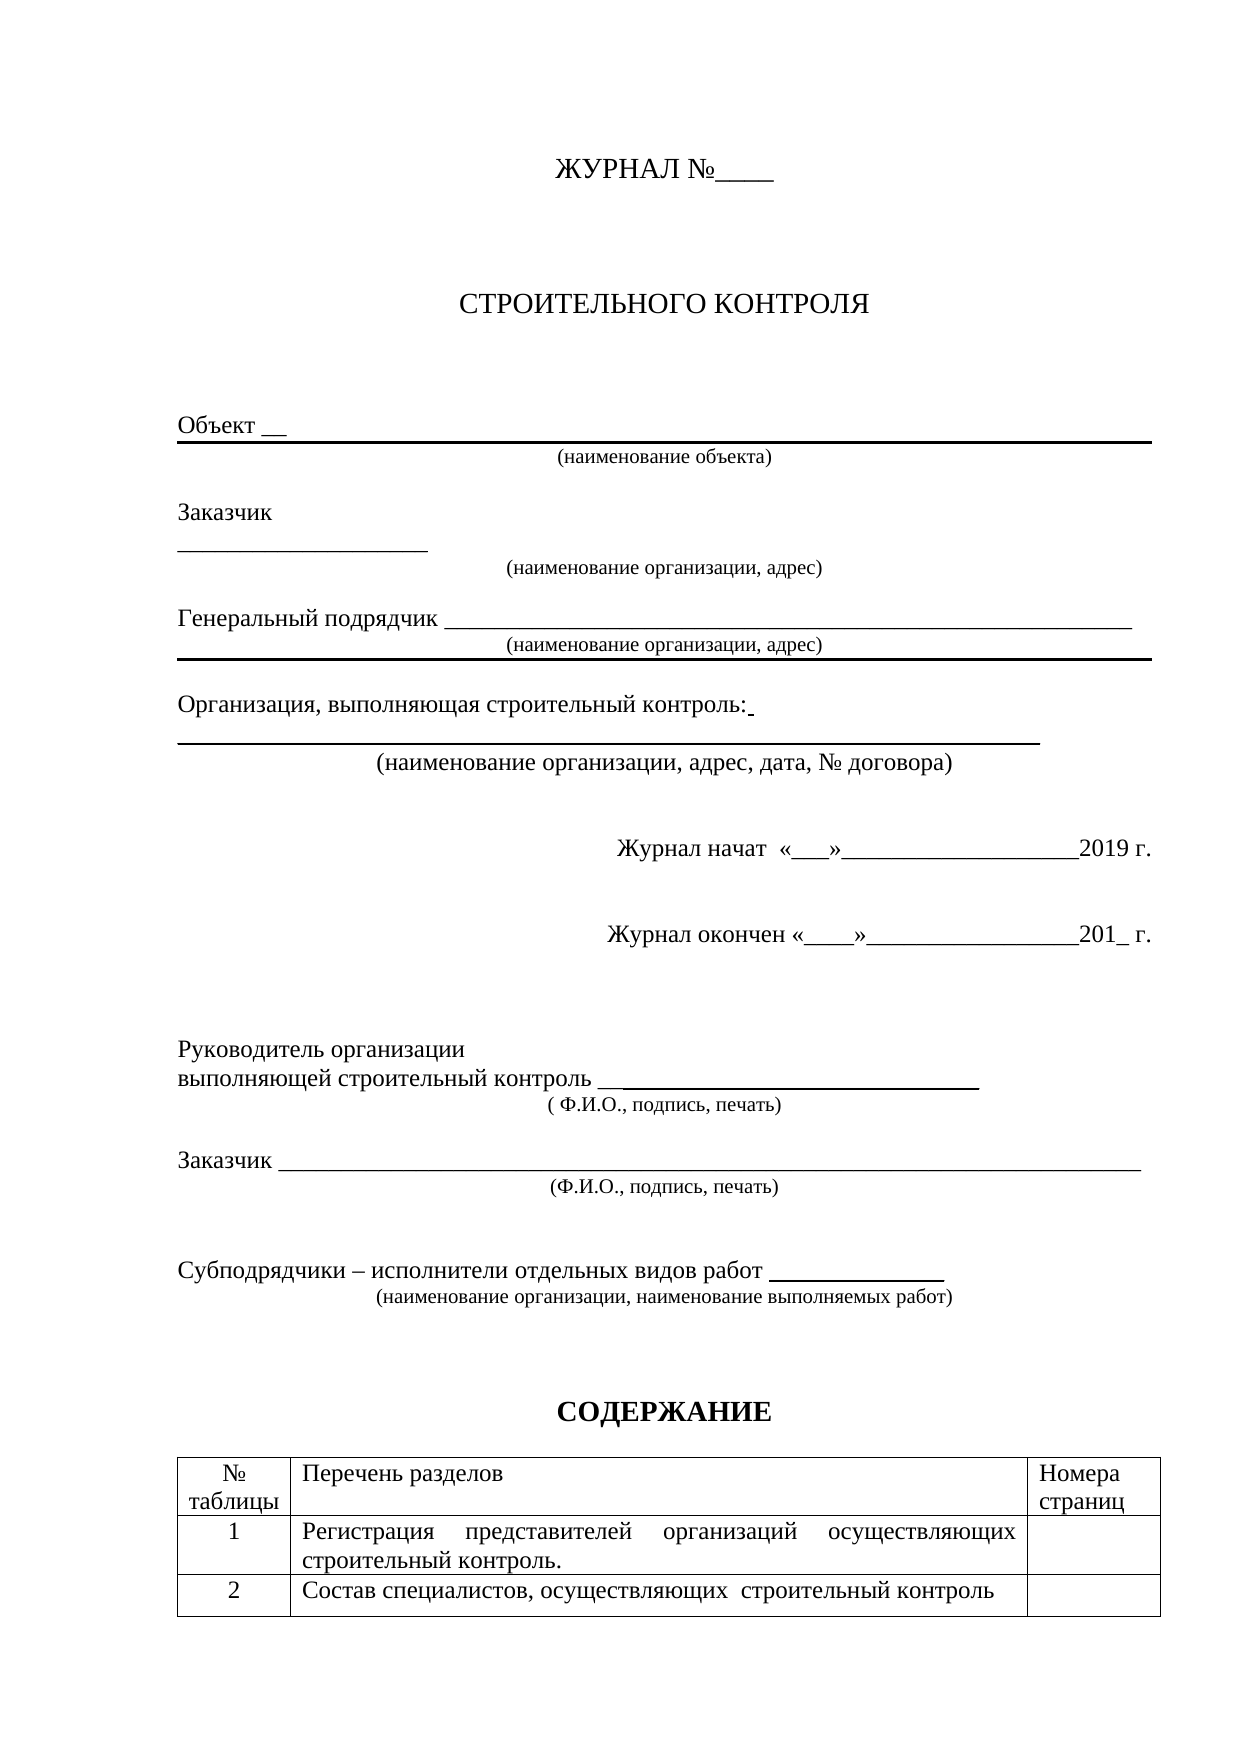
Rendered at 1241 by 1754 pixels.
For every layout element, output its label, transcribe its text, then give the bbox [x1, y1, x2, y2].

table_cell Состав специалистов, осуществляющих строительный контроль [291, 1575, 1027, 1616]
table_header Перечень разделов [291, 1458, 1027, 1515]
table_header № таблицы [178, 1458, 290, 1515]
text (наименование организации, наименование выполняемых работ) [177, 1284, 1152, 1308]
text ____________________ [177, 526, 1152, 555]
text Журнал начат «___»___________________2019 г. [177, 833, 1152, 862]
table_header Номера страниц [1028, 1458, 1160, 1515]
table_cell [1028, 1575, 1160, 1616]
text (Ф.И.О., подпись, печать) [177, 1174, 1152, 1198]
table_cell 1 [178, 1516, 290, 1574]
text Организация, выполняющая строительный контроль: _____________________________________________________________________ [177, 689, 1152, 747]
text Заказчик [177, 497, 1152, 526]
text СОДЕРЖАНИЕ [177, 1394, 1152, 1428]
table_cell [1028, 1516, 1160, 1574]
text Руководитель организации [177, 1034, 1152, 1063]
text (наименование организации, адрес, дата, № договора) [177, 747, 1152, 776]
text Заказчик _____________________________________________________________________ [177, 1145, 1152, 1174]
text Объект __ [177, 410, 1152, 441]
table_cell 2 [178, 1575, 290, 1616]
text СТРОИТЕЛЬНОГО КОНТРОЛЯ [177, 286, 1152, 319]
table_cell Регистрация представителей организаций осуществляющих строительный контроль. [291, 1516, 1027, 1574]
text ( Ф.И.О., подпись, печать) [177, 1092, 1152, 1116]
text (наименование организации, адрес) [177, 555, 1152, 579]
text Журнал окончен «____»_________________201_ г. [177, 919, 1152, 948]
text ЖУРНАЛ №____ [177, 152, 1152, 185]
text (наименование организации, адрес) [177, 632, 1152, 658]
text выполняющей строительный контроль __ ____________________________ [177, 1063, 1152, 1092]
text Субподрядчики – исполнители отдельных видов работ ______________ [177, 1255, 1152, 1284]
text Генеральный подрядчик _______________________________________________________ [177, 603, 1152, 632]
text (наименование объекта) [177, 444, 1152, 468]
